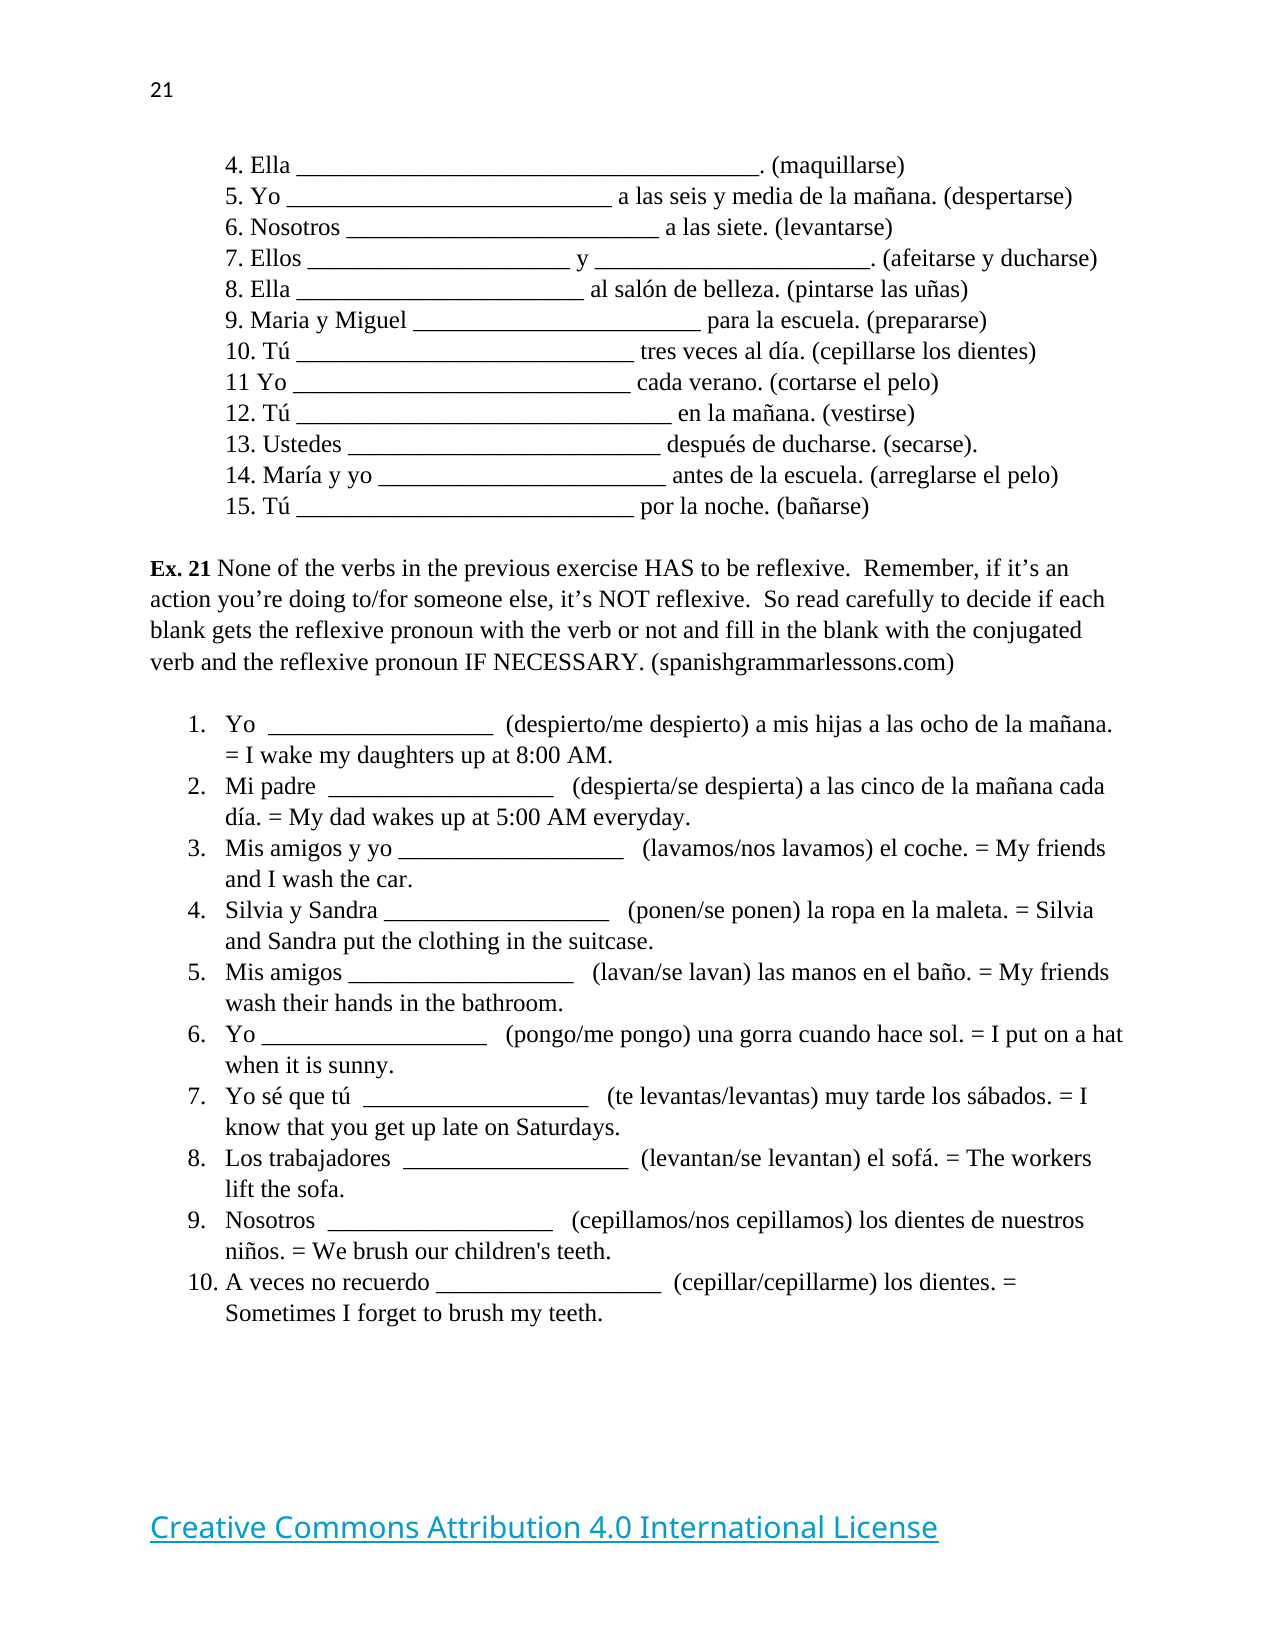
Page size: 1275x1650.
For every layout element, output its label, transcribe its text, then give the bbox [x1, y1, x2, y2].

text 13. Ustedes _________________________ después de ducharse. (secarse). [225, 429, 1125, 458]
text 6. Nosotros _________________________ a las siete. (levantarse) [225, 212, 1125, 241]
text 4. Ella _____________________________________. (maquillarse) [225, 150, 1125, 179]
text 11 Yo ___________________________ cada verano. (cortarse el pelo) [225, 367, 1125, 396]
text 9. Maria y Miguel _______________________ para la escuela. (prepararse) [225, 305, 1125, 334]
list Yo __________________ (pongo/me pongo) una gorra cuando hace sol. = I put on a hat when it is sunny. [187, 1019, 1125, 1079]
text 15. Tú ___________________________ por la noche. (bañarse) [225, 491, 1125, 520]
list Mis amigos __________________ (lavan/se lavan) las manos en el baño. = My friends wash their hands in the bathroom. [187, 957, 1125, 1017]
list Yo sé que tú __________________ (te levantas/levantas) muy tarde los sábados. = I know that you get up late on Saturdays. [187, 1081, 1125, 1141]
text 14. María y yo _______________________ antes de la escuela. (arreglarse el pelo) [225, 460, 1125, 489]
list A veces no recuerdo __________________ (cepillar/cepillarme) los dientes. = Sometimes I forget to brush my teeth. [187, 1267, 1125, 1327]
text 7. Ellos _____________________ y ______________________. (afeitarse y ducharse) [225, 243, 1125, 272]
text 10. Tú ___________________________ tres veces al día. (cepillarse los dientes) [225, 336, 1125, 365]
text 5. Yo __________________________ a las seis y media de la mañana. (despertarse) [225, 181, 1125, 210]
list Mis amigos y yo __________________ (lavamos/nos lavamos) el coche. = My friends and I wash the car. [187, 833, 1125, 893]
text Ex. 21 None of the verbs in the previous exercise HAS to be reflexive. Remember, if it’s an action you’re doing to/for someone else, it’s NOT reflexive. So read carefully to decide if each blank gets the reflexive pronoun with the verb or not and fill in the blank with the conjugated verb and the reflexive pronoun IF NECESSARY. (spanishgrammarlessons.com) [150, 553, 1125, 675]
text 8. Ella _______________________ al salón de belleza. (pintarse las uñas) [225, 274, 1125, 303]
list Mi padre __________________ (despierta/se despierta) a las cinco de la mañana cada día. = My dad wakes up at 5:00 AM everyday. [187, 771, 1125, 831]
list Yo __________________ (despierto/me despierto) a mis hijas a las ocho de la mañana. = I wake my daughters up at 8:00 AM. [187, 709, 1125, 768]
text 12. Tú ______________________________ en la mañana. (vestirse) [225, 398, 1125, 427]
list Silvia y Sandra __________________ (ponen/se ponen) la ropa en la maleta. = Silvia and Sandra put the clothing in the suitcase. [187, 895, 1125, 955]
list Los trabajadores __________________ (levantan/se levantan) el sofá. = The workers lift the sofa. [187, 1143, 1125, 1203]
list Nosotros __________________ (cepillamos/nos cepillamos) los dientes de nuestros niños. = We brush our children's teeth. [187, 1205, 1125, 1265]
